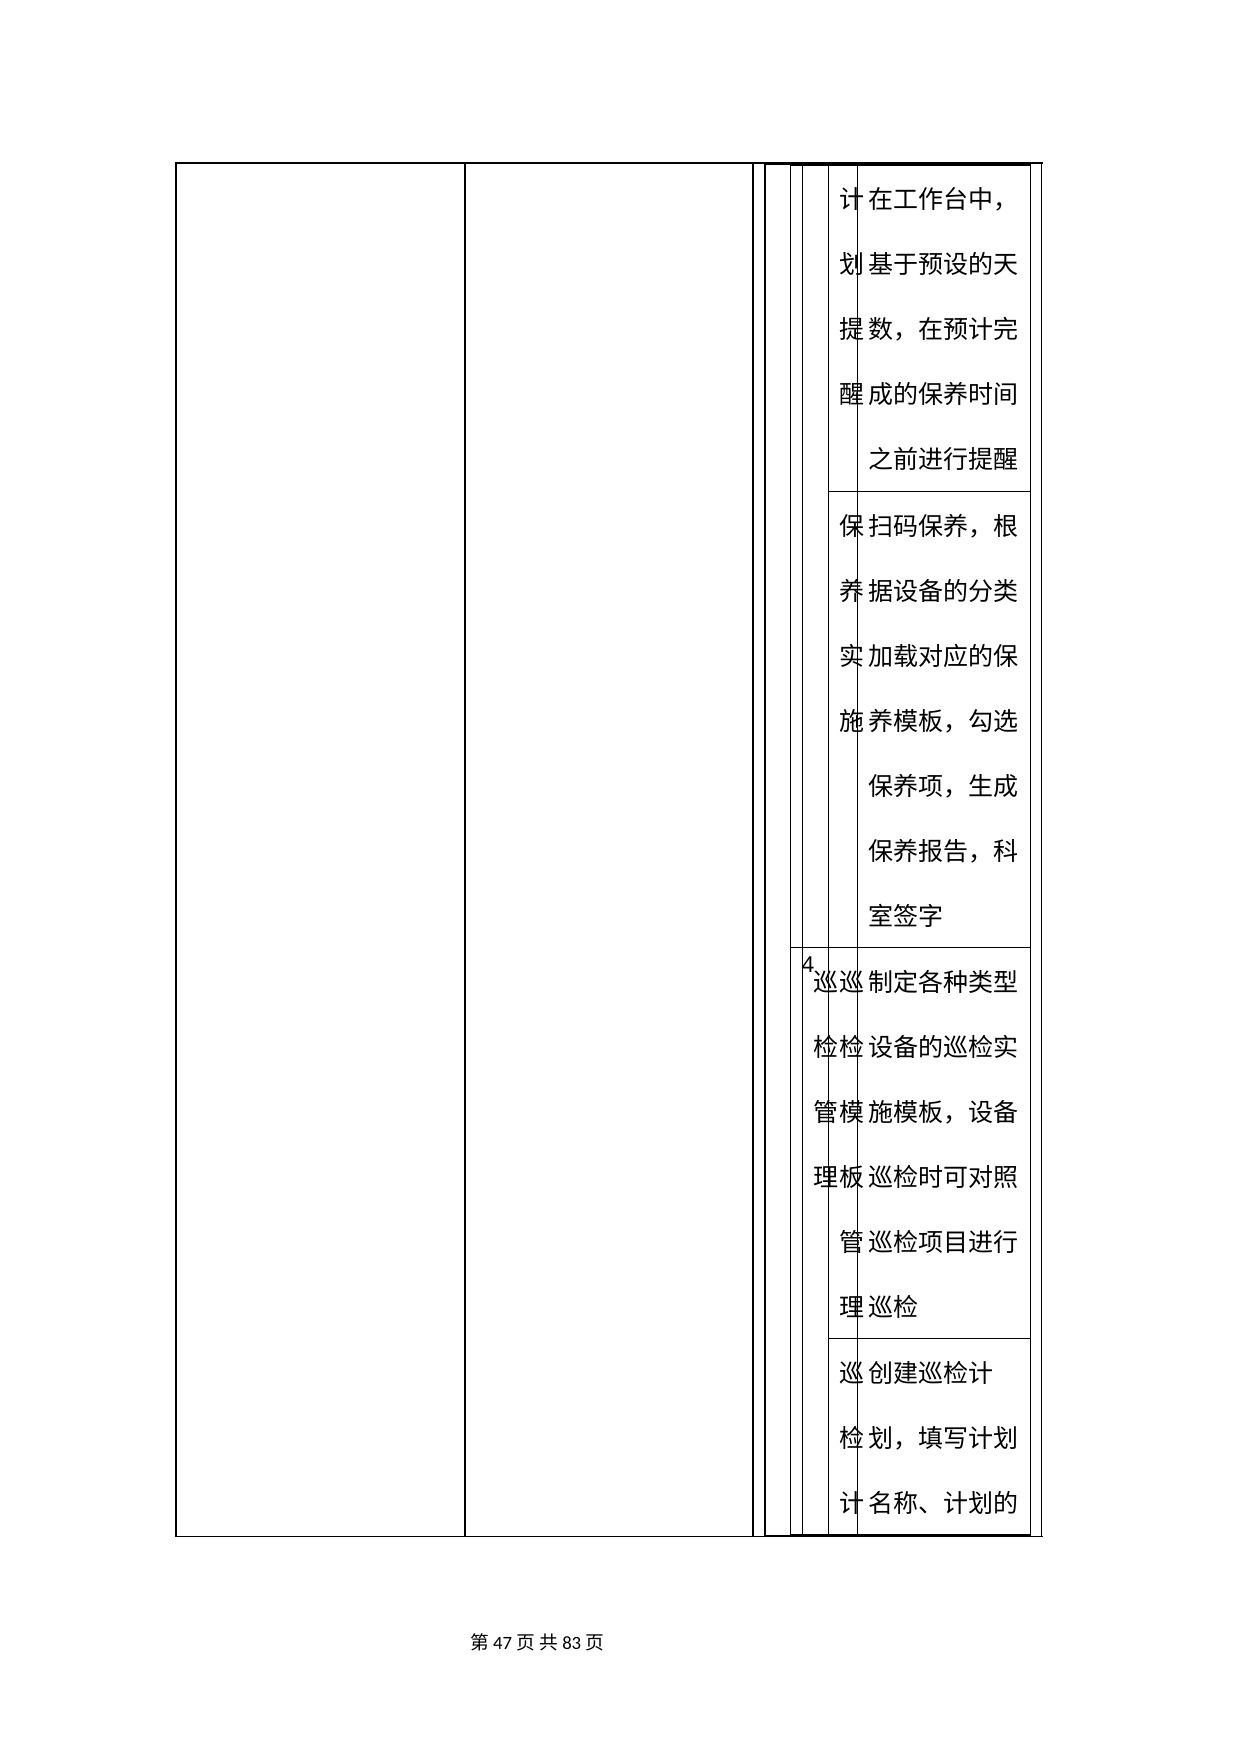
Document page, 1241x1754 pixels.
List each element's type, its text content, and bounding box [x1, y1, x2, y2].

table_cell [766, 165, 790, 1535]
table_cell [829, 166, 857, 491]
table_cell 1 [177, 164, 464, 1536]
table_cell [858, 1339, 1030, 1534]
table_cell [858, 166, 1030, 491]
table_cell [1031, 164, 1041, 1536]
table_cell [803, 948, 828, 1534]
table_cell [829, 1339, 857, 1534]
table_cell [466, 164, 752, 1536]
table_cell [829, 948, 857, 1338]
table_cell [858, 948, 1030, 1338]
table_cell [791, 948, 802, 1534]
table_cell [754, 164, 764, 1536]
table_cell [829, 492, 857, 947]
table_cell [803, 166, 828, 947]
table_cell [791, 166, 802, 947]
table_cell [858, 492, 1030, 947]
